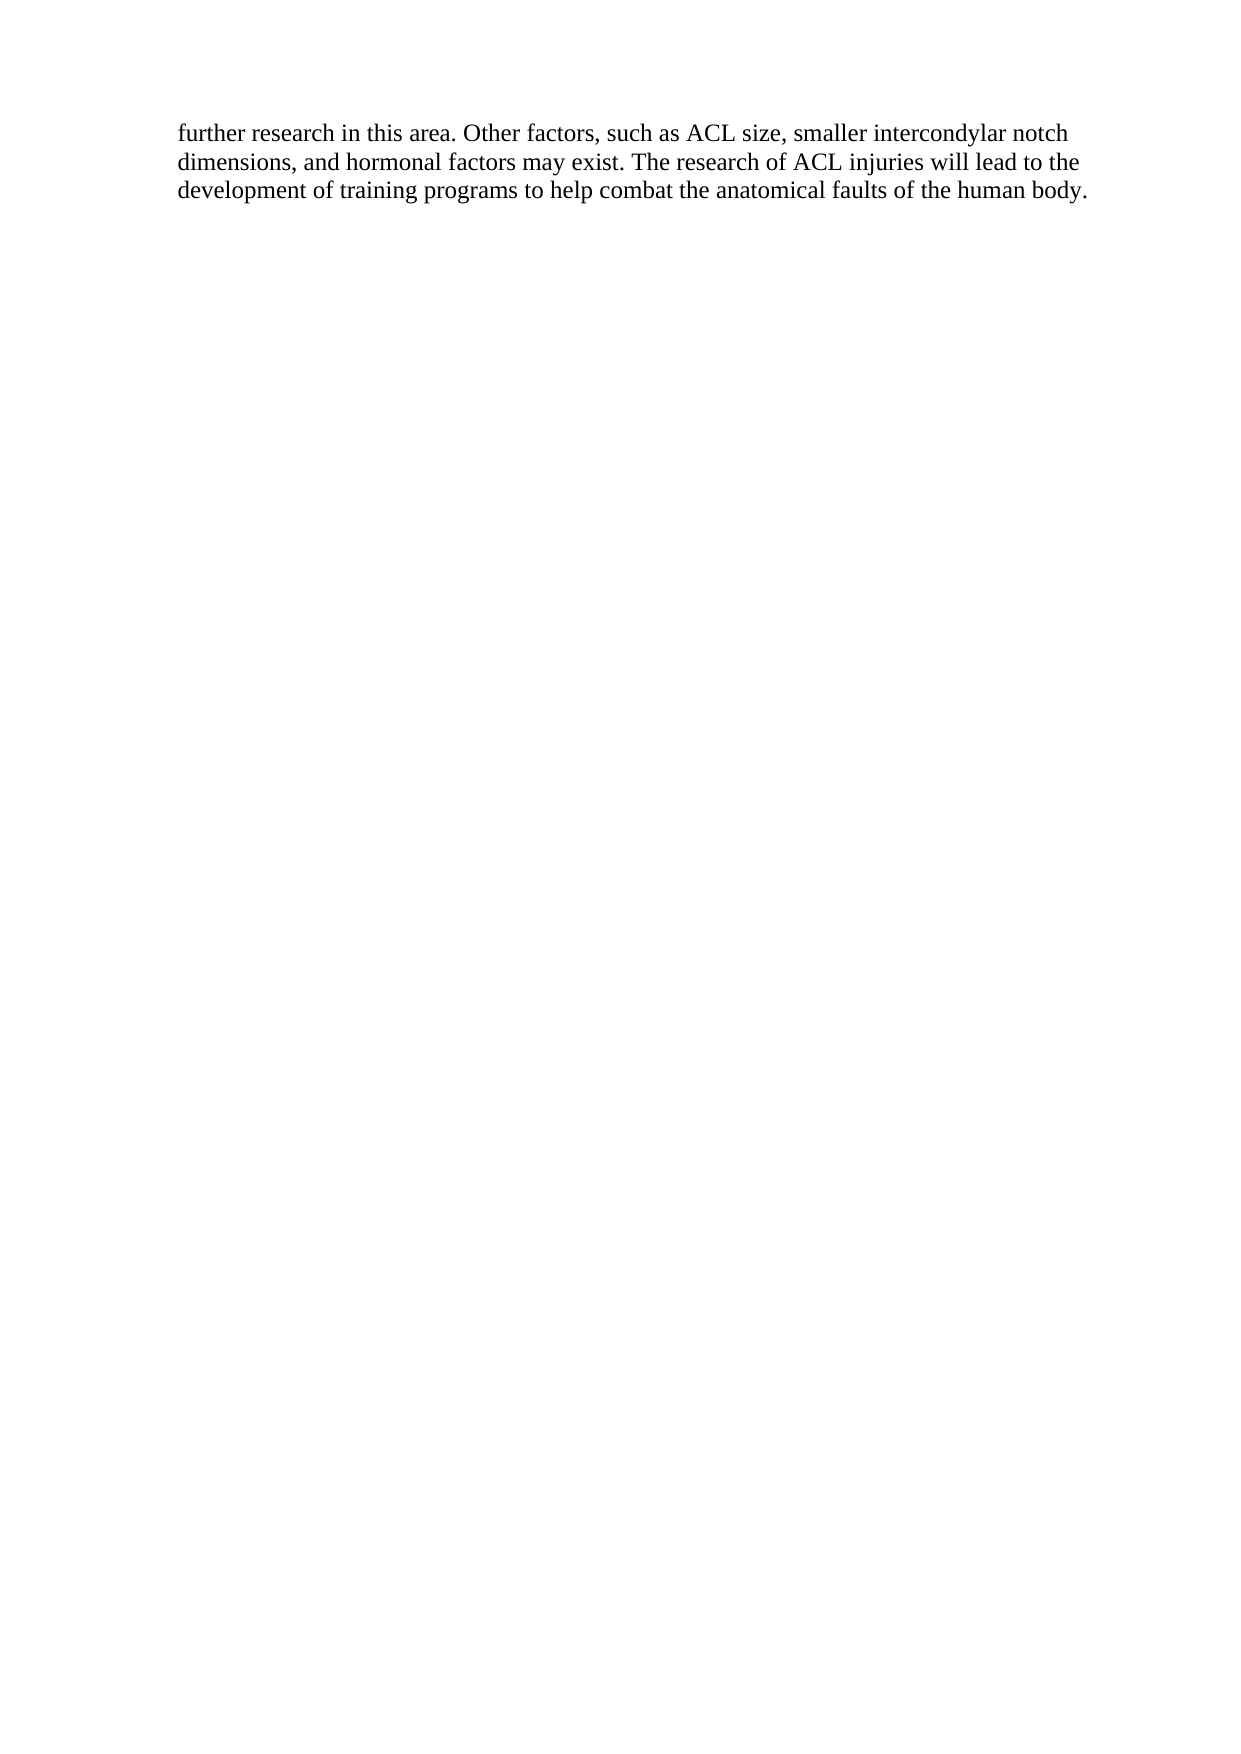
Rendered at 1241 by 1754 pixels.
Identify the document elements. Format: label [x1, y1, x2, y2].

text [177, 118, 1152, 204]
